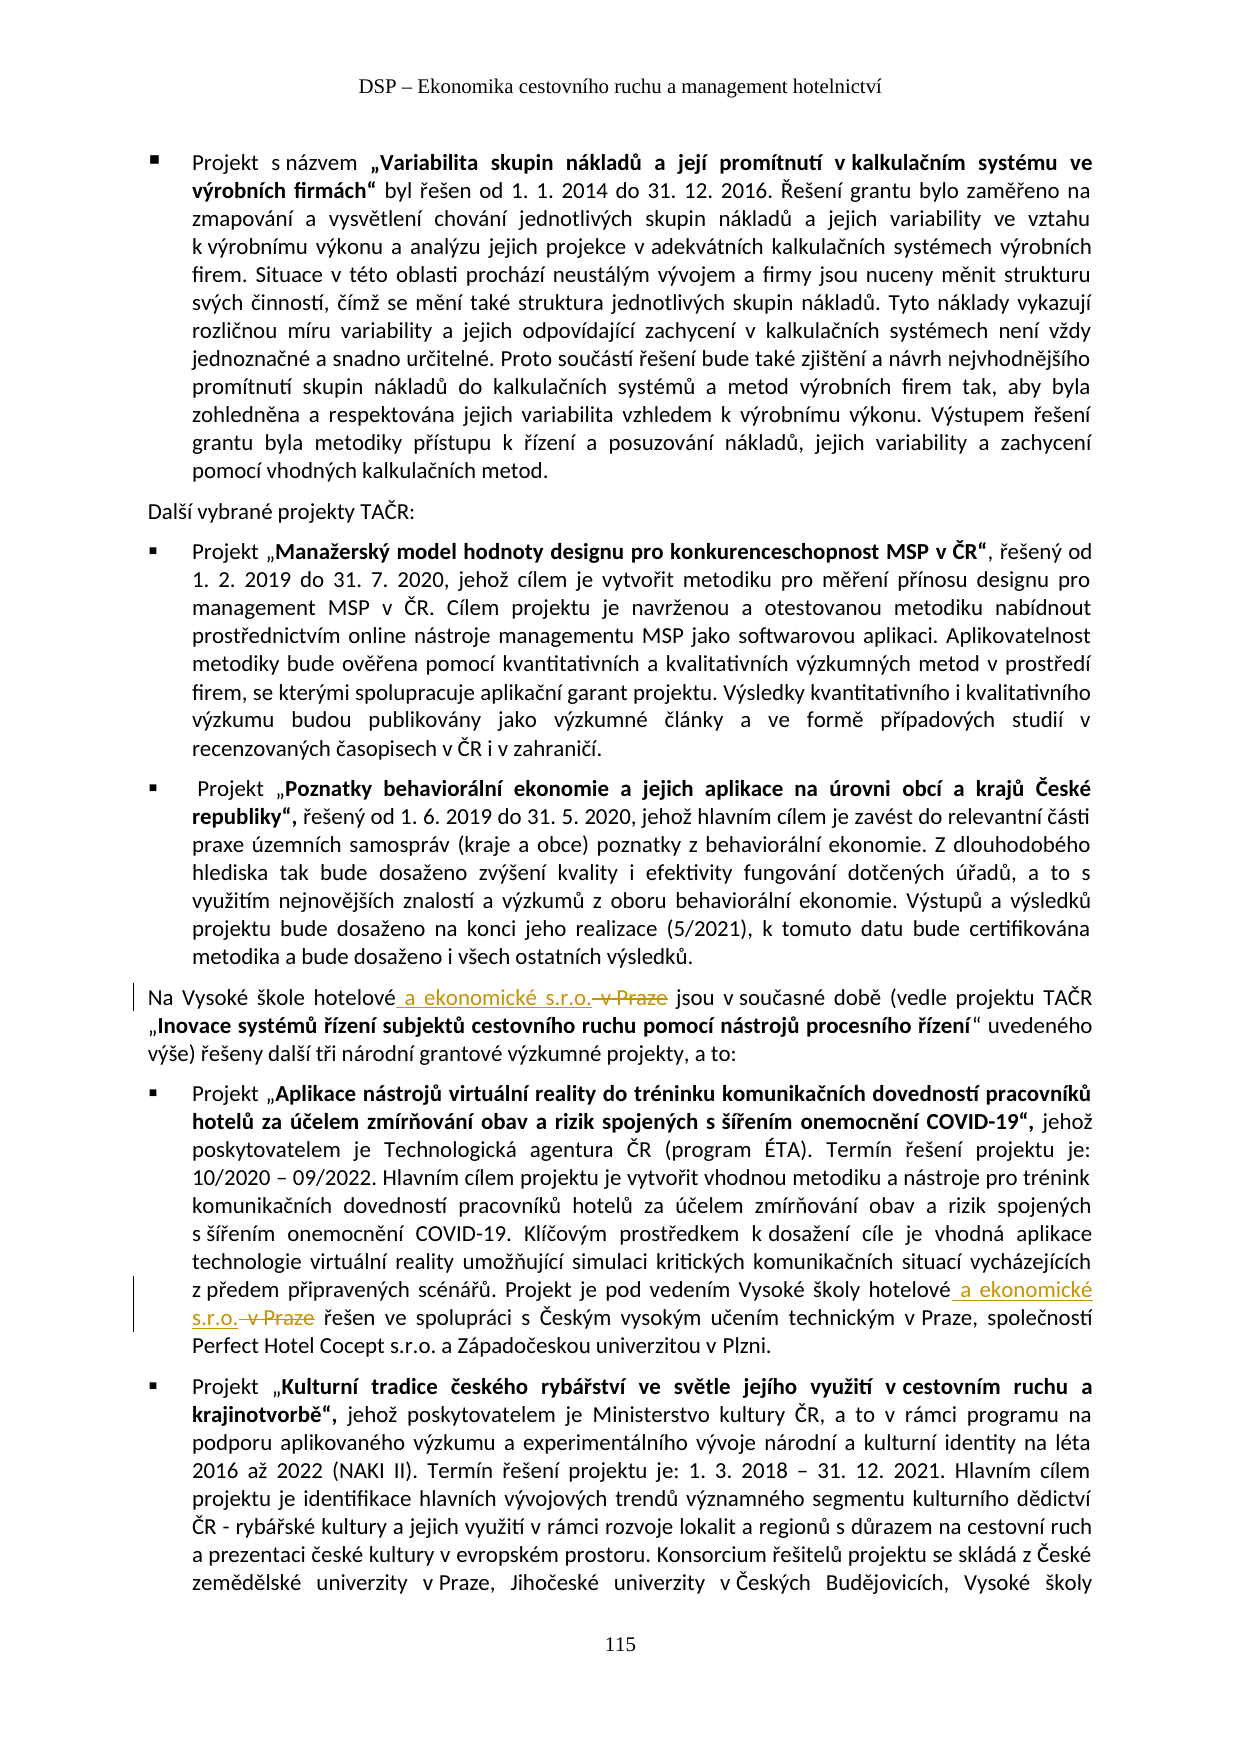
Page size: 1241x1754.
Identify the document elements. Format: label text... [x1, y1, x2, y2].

list Projekt „Manažerský model hodnoty designu pro konkurenceschopnost MSP v ČR“, řešený od 1. 2. 2019 do 31. 7. 2020, jehož cílem je vytvořit metodiku pro měření přínosu designu pro management MSP v ČR. Cílem projektu je navrženou a otestovanou metodiku nabídnout prostřednictvím online nástroje managementu MSP jako softwarovou aplikaci. Aplikovatelnost metodiky bude ověřena pomocí kvantitativních a kvalitativních výzkumných metod v prostředí firem, se kterými spolupracuje aplikační garant projektu. Výsledky kvantitativního i kvalitativního výzkumu budou publikovány jako výzkumné články a ve formě případových studií v recenzovaných časopisech v ČR i v zahraničí. [148, 537, 1093, 762]
list Projekt „Aplikace nástrojů virtuální reality do tréninku komunikačních dovedností pracovníků hotelů za účelem zmírňování obav a rizik spojených s šířením onemocnění COVID-19“, jehož poskytovatelem je Technologická agentura ČR (program ÉTA). Termín řešení projektu je: 10/2020 – 09/2022. Hlavním cílem projektu je vytvořit vhodnou metodiku a nástroje pro trénink komunikačních dovedností pracovníků hotelů za účelem zmírňování obav a rizik spojených s šířením onemocnění COVID-19. Klíčovým prostředkem k dosažení cíle je vhodná aplikace technologie virtuální reality umožňující simulaci kritických komunikačních situací vycházejících z předem připravených scénářů. Projekt je pod vedením Vysoké školy hotelové řešen ve spolupráci s Českým vysokým učením technickým v Praze, společností Perfect Hotel Cocept s.r.o. a Západočeskou univerzitou v Plzni. [148, 1079, 1093, 1359]
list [148, 1372, 1093, 1596]
text Na Vysoké škole hotelové jsou v současné době (vedle projektu TAČR „Inovace systémů řízení subjektů cestovního ruchu pomocí nástrojů procesního řízení“ uvedeného výše) řešeny další tři národní grantové výzkumné projekty, a to: [148, 983, 1093, 1067]
list Projekt „Poznatky behaviorální ekonomie a jejich aplikace na úrovni obcí a krajů České republiky“, řešený od 1. 6. 2019 do 31. 5. 2020, jehož hlavním cílem je zavést do relevantní části praxe územních samospráv (kraje a obce) poznatky z behaviorální ekonomie. Z dlouhodobého hlediska tak bude dosaženo zvýšení kvality i efektivity fungování dotčených úřadů, a to s využitím nejnovějších znalostí a výzkumů z oboru behaviorální ekonomie. Výstupů a výsledků projektu bude dosaženo na konci jeho realizace (5/2021), k tomuto datu bude certifikována metodika a bude dosaženo i všech ostatních výsledků. [148, 774, 1093, 970]
text Další vybrané projekty TAČR: [148, 497, 1093, 525]
list Projekt s názvem „Variabilita skupin nákladů a její promítnutí v kalkulačním systému ve výrobních firmách“ byl řešen od 1. 1. 2014 do 31. 12. 2016. Řešení grantu bylo zaměřeno na zmapování a vysvětlení chování jednotlivých skupin nákladů a jejich variability ve vztahu k výrobnímu výkonu a analýzu jejich projekce v adekvátních kalkulačních systémech výrobních firem. Situace v této oblasti prochází neustálým vývojem a firmy jsou nuceny měnit strukturu svých činností, čímž se mění také struktura jednotlivých skupin nákladů. Tyto náklady vykazují rozličnou míru variability a jejich odpovídající zachycení v kalkulačních systémech není vždy jednoznačné a snadno určitelné. Proto součástí řešení bude také zjištění a návrh nejvhodnějšího promítnutí skupin nákladů do kalkulačních systémů a metod výrobních firem tak, aby byla zohledněna a respektována jejich variabilita vzhledem k výrobnímu výkonu. Výstupem řešení grantu byla metodiky přístupu k řízení a posuzování nákladů, jejich variability a zachycení pomocí vhodných kalkulačních metod. [148, 148, 1093, 484]
